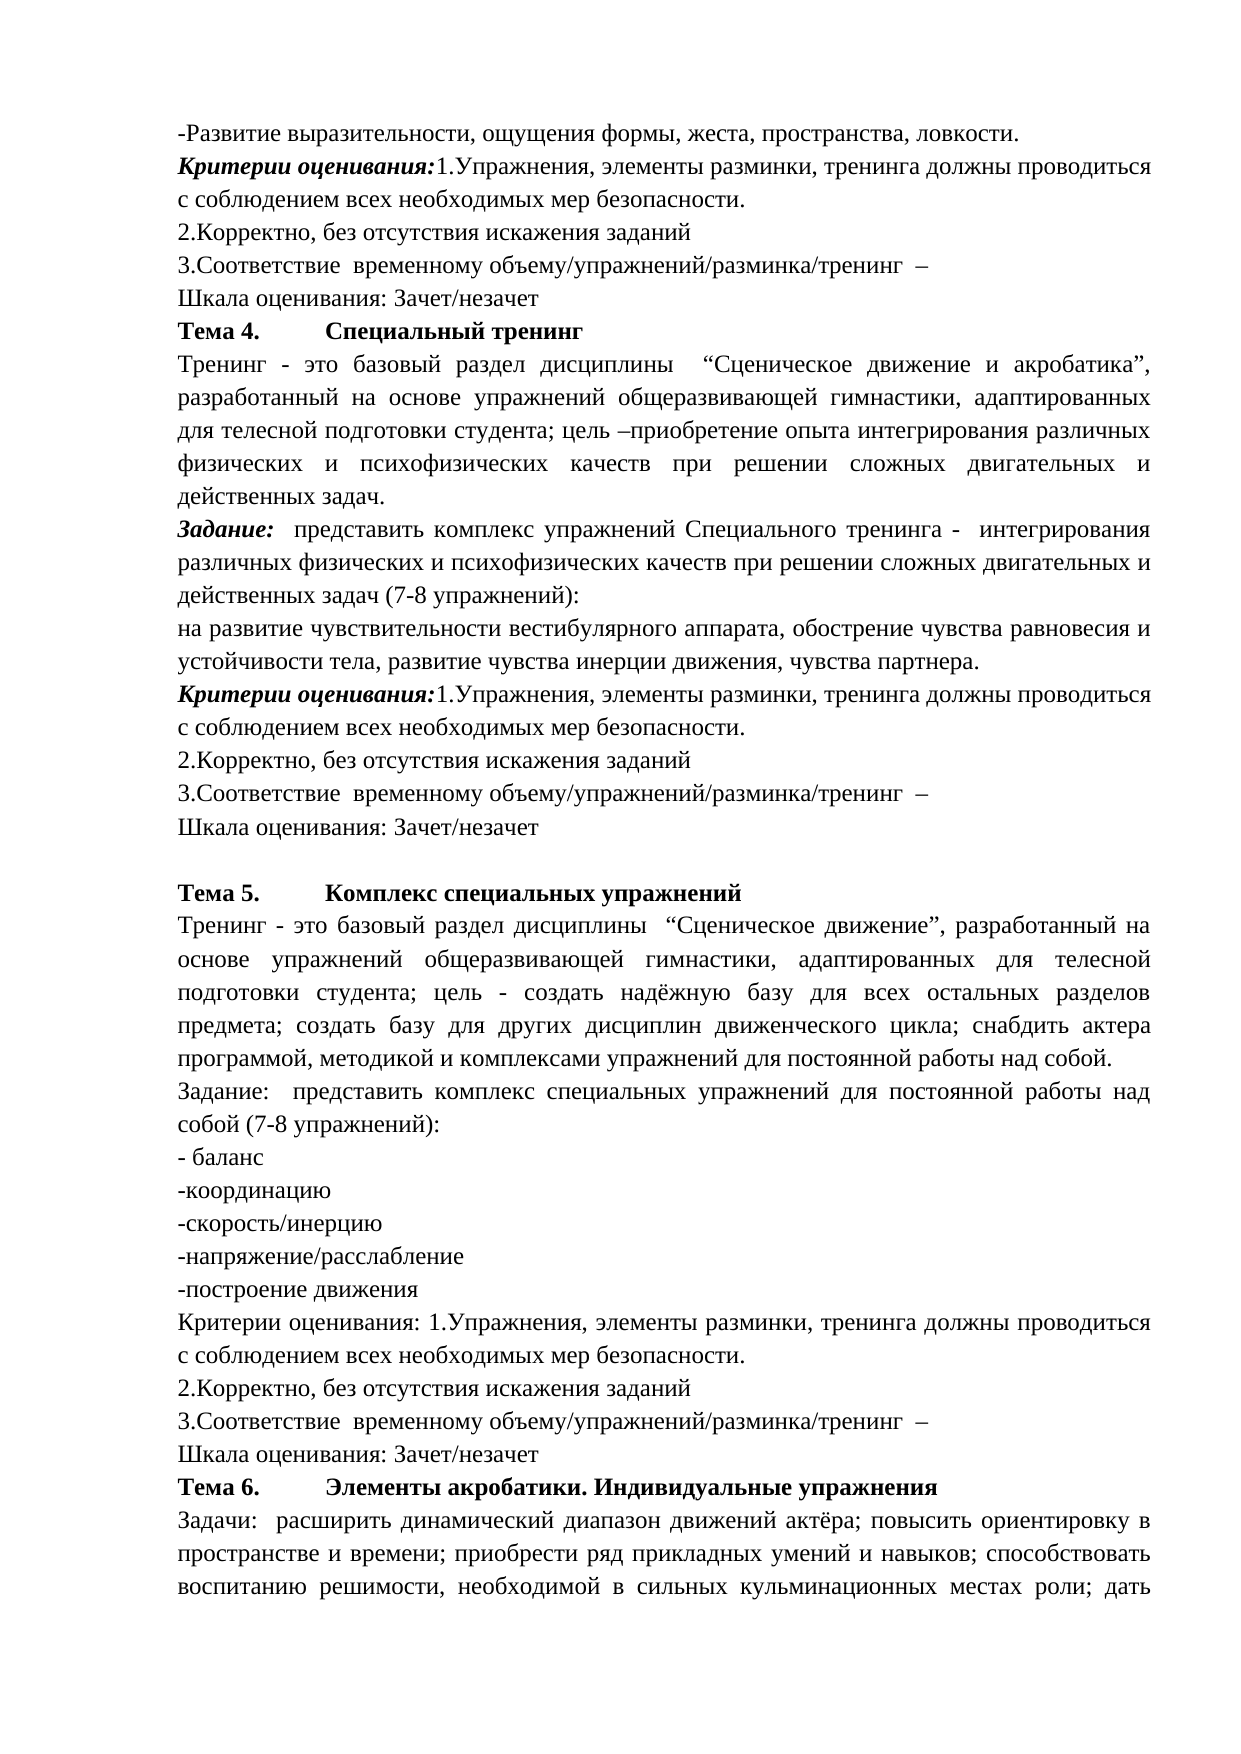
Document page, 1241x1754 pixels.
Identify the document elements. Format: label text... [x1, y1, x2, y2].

text Шкала оценивания: Зачет/незачет [177, 812, 1152, 840]
text Шкала оценивания: Зачет/незачет [177, 1439, 1152, 1468]
text 2.Корректно, без отсутствия искажения заданий [177, 217, 1152, 246]
text Критерии оценивания: 1.Упражнения, элементы разминки, тренинга должны проводиться с соблюдением всех необходимых мер безопасности. [177, 1307, 1152, 1369]
text -построение движения [177, 1274, 1152, 1303]
text 2.Корректно, без отсутствия искажения заданий [177, 746, 1152, 774]
text -Развитие выразительности, ощущения формы, жеста, пространства, ловкости. [177, 118, 1152, 147]
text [177, 1505, 1152, 1600]
text 2.Корректно, без отсутствия искажения заданий [177, 1373, 1152, 1402]
text Тренинг - это базовый раздел дисциплины “Сценическое движение и акробатика”, разработанный на основе упражнений общеразвивающей гимнастики, адаптированных для телесной подготовки студента; цель –приобретение опыта интегрирования различных физических и психофизических качеств при решении сложных двигательных и действенных задач. [177, 349, 1152, 510]
text Задание: представить комплекс упражнений Специального тренинга - интегрирования различных физических и психофизических качеств при решении сложных двигательных и действенных задач (7-8 упражнений): [177, 514, 1152, 609]
text Задание: представить комплекс специальных упражнений для постоянной работы над собой (7-8 упражнений): [177, 1076, 1152, 1137]
text - баланс [177, 1142, 1152, 1171]
text на развитие чувствительности вестибулярного аппарата, обострение чувства равновесия и устойчивости тела, развитие чувства инерции движения, чувства партнера. [177, 613, 1152, 675]
text Тема 4. Специальный тренинг [177, 316, 1152, 345]
text 3.Соответствие временному объему/упражнений/разминка/тренинг – [177, 1406, 1152, 1435]
text 3.Соответствие временному объему/упражнений/разминка/тренинг – [177, 250, 1152, 279]
text Тренинг - это базовый раздел дисциплины “Сценическое движение”, разработанный на основе упражнений общеразвивающей гимнастики, адаптированных для телесной подготовки студента; цель - создать надёжную базу для всех остальных разделов предмета; создать базу для других дисциплин движенческого цикла; снабдить актера программой, методикой и комплексами упражнений для постоянной работы над собой. [177, 911, 1152, 1071]
text Тема 5. Комплекс специальных упражнений [177, 878, 1152, 906]
text 3.Соответствие временному объему/упражнений/разминка/тренинг – [177, 778, 1152, 807]
text -скорость/инерцию [177, 1208, 1152, 1237]
text Тема 6. Элементы акробатики. Индивидуальные упражнения [177, 1472, 1152, 1501]
text -напряжение/расслабление [177, 1241, 1152, 1269]
text Шкала оценивания: Зачет/незачет [177, 283, 1152, 312]
text -координацию [177, 1175, 1152, 1203]
text Критерии оценивания:1.Упражнения, элементы разминки, тренинга должны проводиться с соблюдением всех необходимых мер безопасности. [177, 679, 1152, 741]
text Критерии оценивания:1.Упражнения, элементы разминки, тренинга должны проводиться с соблюдением всех необходимых мер безопасности. [177, 151, 1152, 213]
